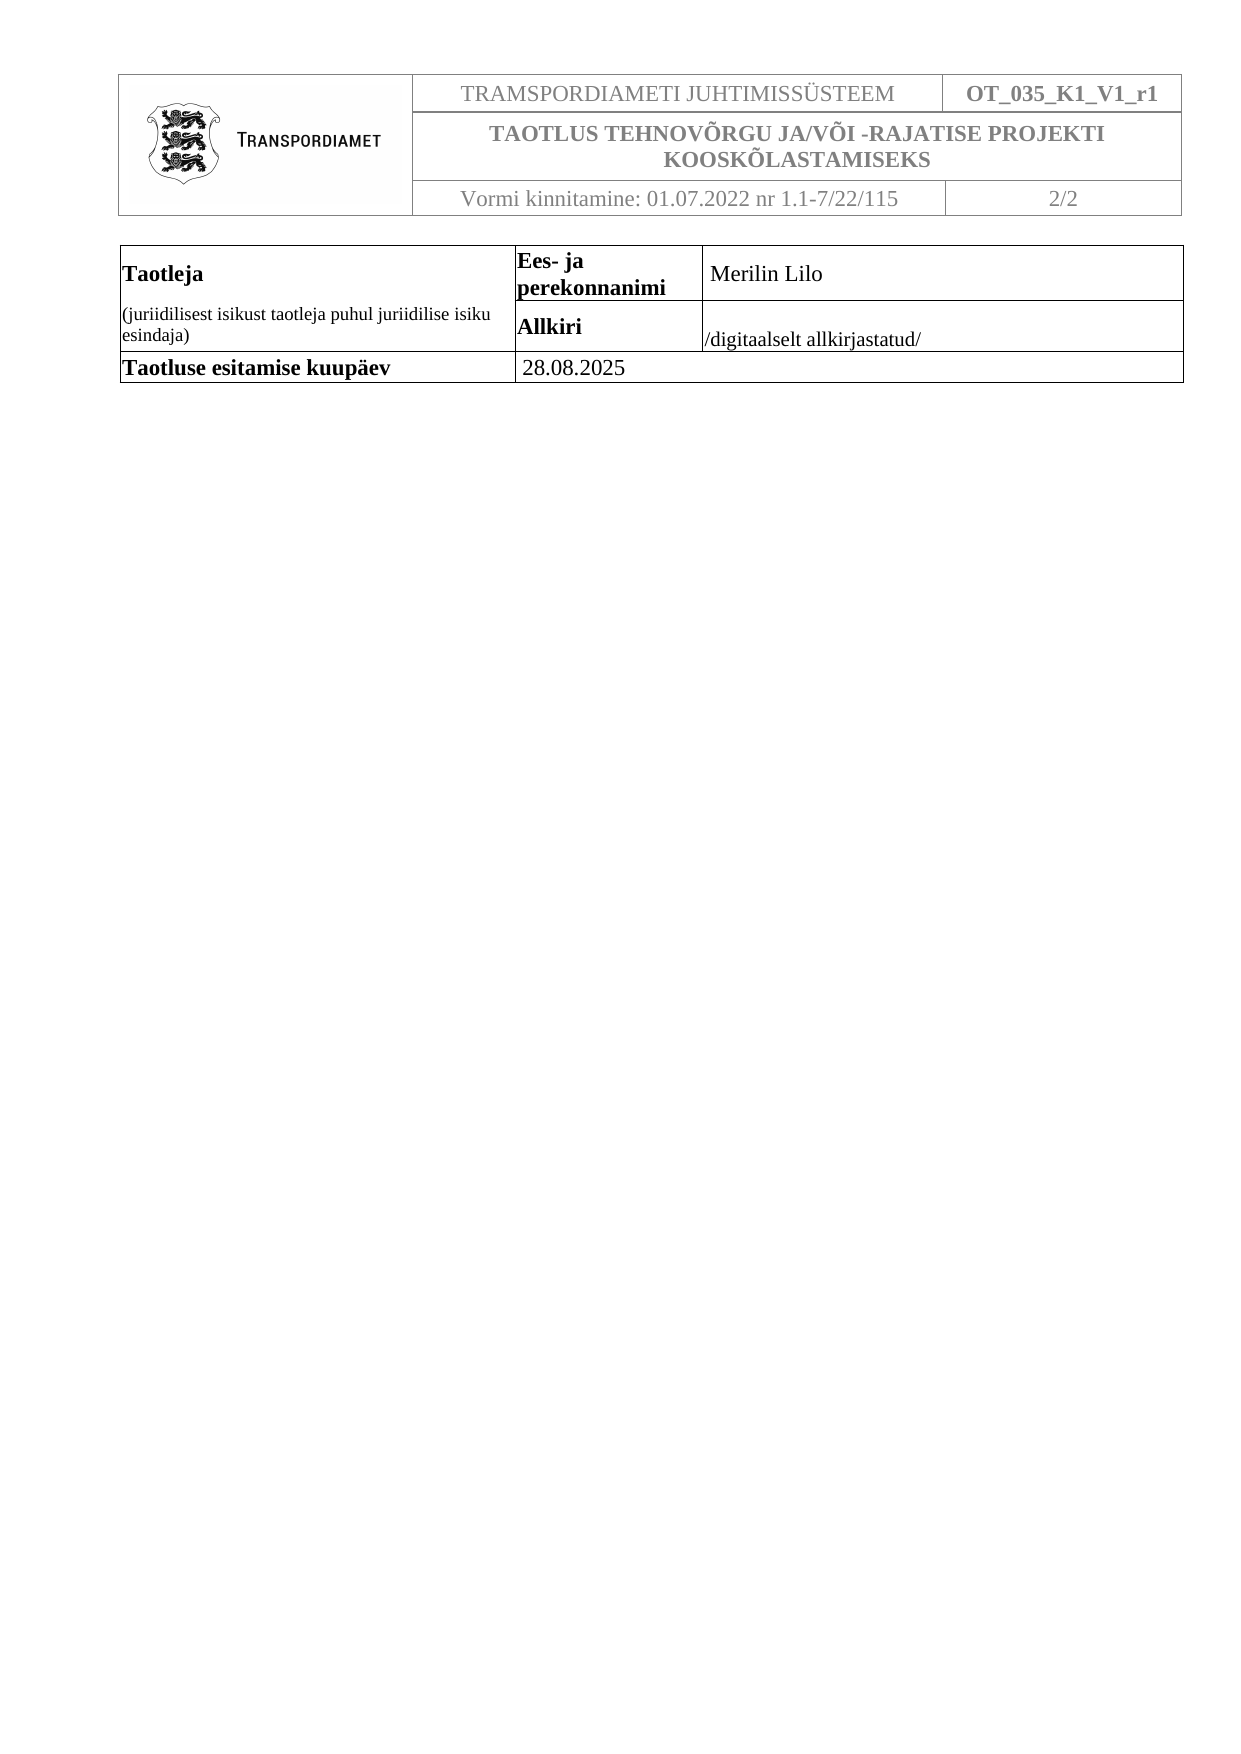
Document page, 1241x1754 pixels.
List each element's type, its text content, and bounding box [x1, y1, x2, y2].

table_cell Allkiri [516, 301, 702, 351]
table_cell Taotleja [121, 246, 515, 300]
table_cell (juriidilisest isikust taotleja puhul juriidilise isiku esindaja) [121, 300, 515, 351]
picture [129, 85, 402, 204]
table_cell Ees- ja perekonnanimi [516, 246, 702, 300]
table_cell Taotluse esitamise kuupäev [121, 352, 515, 382]
table_cell 28.08.2025 [516, 352, 1183, 382]
table_cell /digitaalselt allkirjastatud/ [703, 301, 1183, 351]
table_cell Merilin Lilo [703, 246, 1183, 300]
